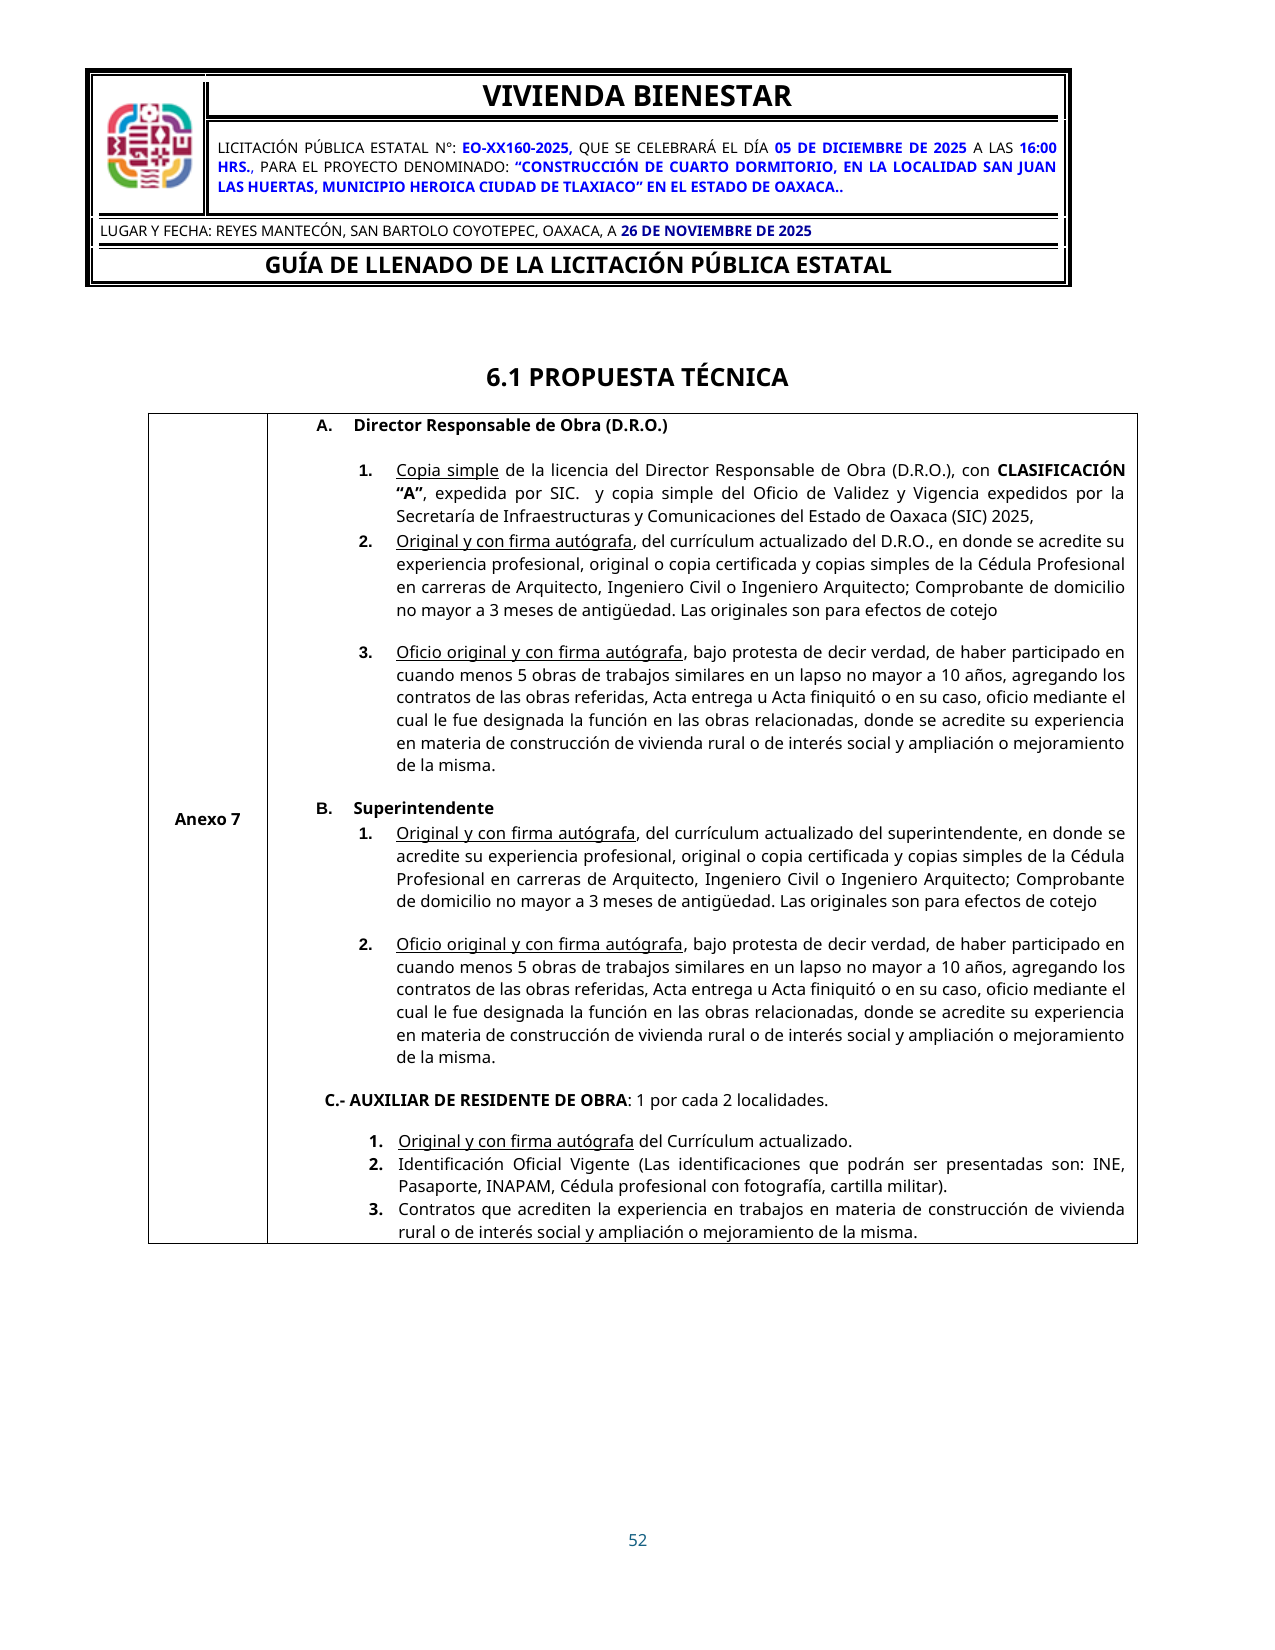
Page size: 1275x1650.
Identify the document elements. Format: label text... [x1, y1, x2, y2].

picture [96, 95, 203, 194]
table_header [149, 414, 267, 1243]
text 6.1 PROPUESTA TÉCNICA [148, 359, 1127, 393]
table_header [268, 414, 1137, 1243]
